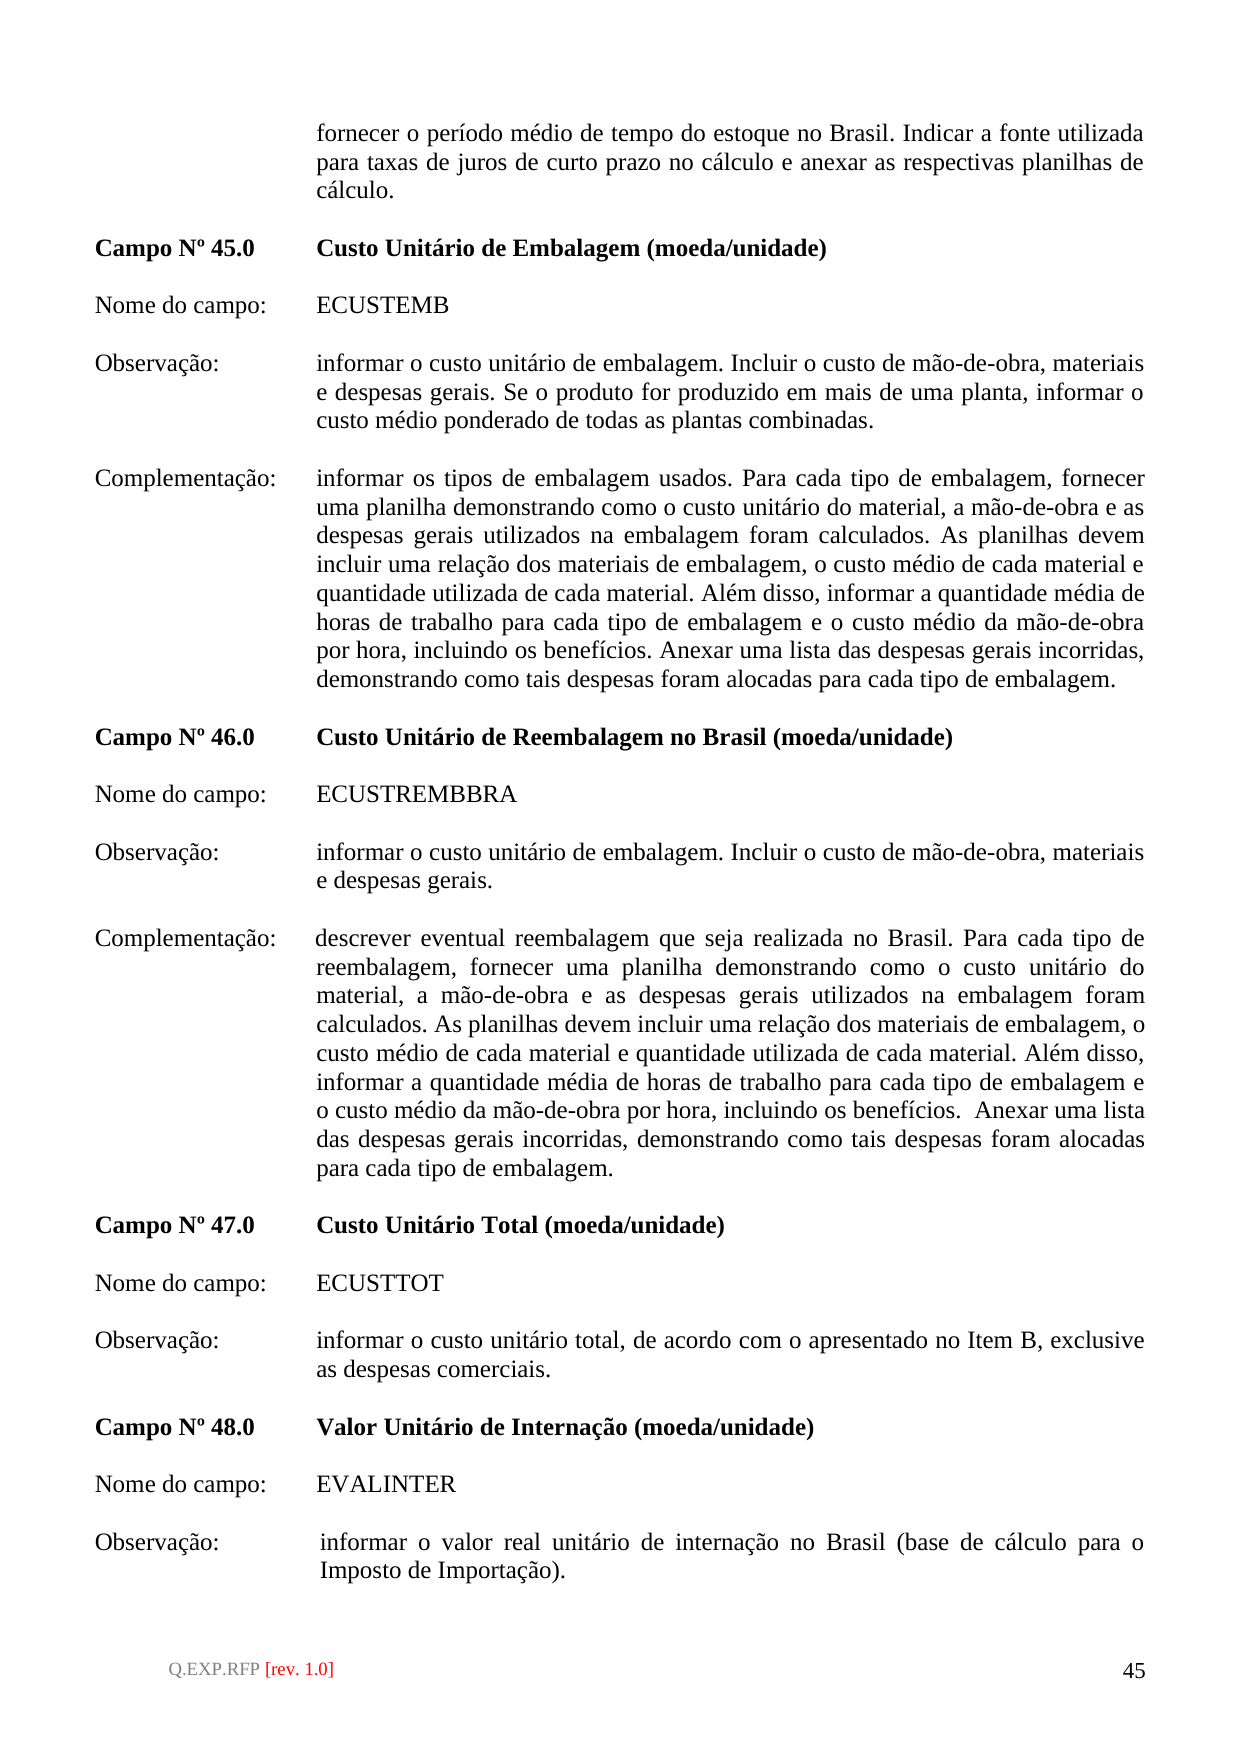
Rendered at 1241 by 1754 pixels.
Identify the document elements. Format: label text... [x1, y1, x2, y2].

text Nome do campo: ECUSTREMBBRA [94, 779, 1146, 808]
text Nome do campo: EVALINTER [94, 1469, 1146, 1498]
text Observação: informar o valor real unitário de internação no Brasil (base de cálculo para o Imposto de Importação). [94, 1527, 1146, 1584]
text Complementação: descrever eventual reembalagem que seja realizada no Brasil. Para cada tipo de reembalagem, fornecer uma planilha demonstrando como o custo unitário do material, a mão-de-obra e as despesas gerais utilizados na embalagem foram calculados. As planilhas devem incluir uma relação dos materiais de embalagem, o custo médio de cada material e quantidade utilizada de cada material. Além disso, informar a quantidade média de horas de trabalho para cada tipo de embalagem e o custo médio da mão-de-obra por hora, incluindo os benefícios. Anexar uma lista das despesas gerais incorridas, demonstrando como tais despesas foram alocadas para cada tipo de embalagem. [94, 923, 1146, 1182]
text Observação: informar o custo unitário de embalagem. Incluir o custo de mão-de-obra, materiais e despesas gerais. Se o produto for produzido em mais de uma planta, informar o custo médio ponderado de todas as plantas combinadas. [94, 348, 1146, 434]
text Campo Nº 46.0 Custo Unitário de Reembalagem no Brasil (moeda/unidade) [94, 722, 1146, 751]
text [94, 118, 1146, 204]
text Complementação: informar os tipos de embalagem usados. Para cada tipo de embalagem, fornecer uma planilha demonstrando como o custo unitário do material, a mão-de-obra e as despesas gerais utilizados na embalagem foram calculados. As planilhas devem incluir uma relação dos materiais de embalagem, o custo médio de cada material e quantidade utilizada de cada material. Além disso, informar a quantidade média de horas de trabalho para cada tipo de embalagem e o custo médio da mão-de-obra por hora, incluindo os benefícios. Anexar uma lista das despesas gerais incorridas, demonstrando como tais despesas foram alocadas para cada tipo de embalagem. [94, 463, 1146, 693]
text Campo Nº 47.0 Custo Unitário Total (moeda/unidade) [94, 1211, 1146, 1239]
text Campo Nº 48.0 Valor Unitário de Internação (moeda/unidade) [94, 1412, 1146, 1441]
text Nome do campo: ECUSTTOT [94, 1268, 1146, 1297]
text Observação: informar o custo unitário de embalagem. Incluir o custo de mão-de-obra, materiais e despesas gerais. [94, 837, 1146, 894]
text Campo Nº 45.0 Custo Unitário de Embalagem (moeda/unidade) [94, 233, 1146, 262]
text Observação: informar o custo unitário total, de acordo com o apresentado no Item B, exclusive as despesas comerciais. [94, 1326, 1146, 1383]
text Nome do campo: ECUSTEMB [94, 291, 1146, 319]
